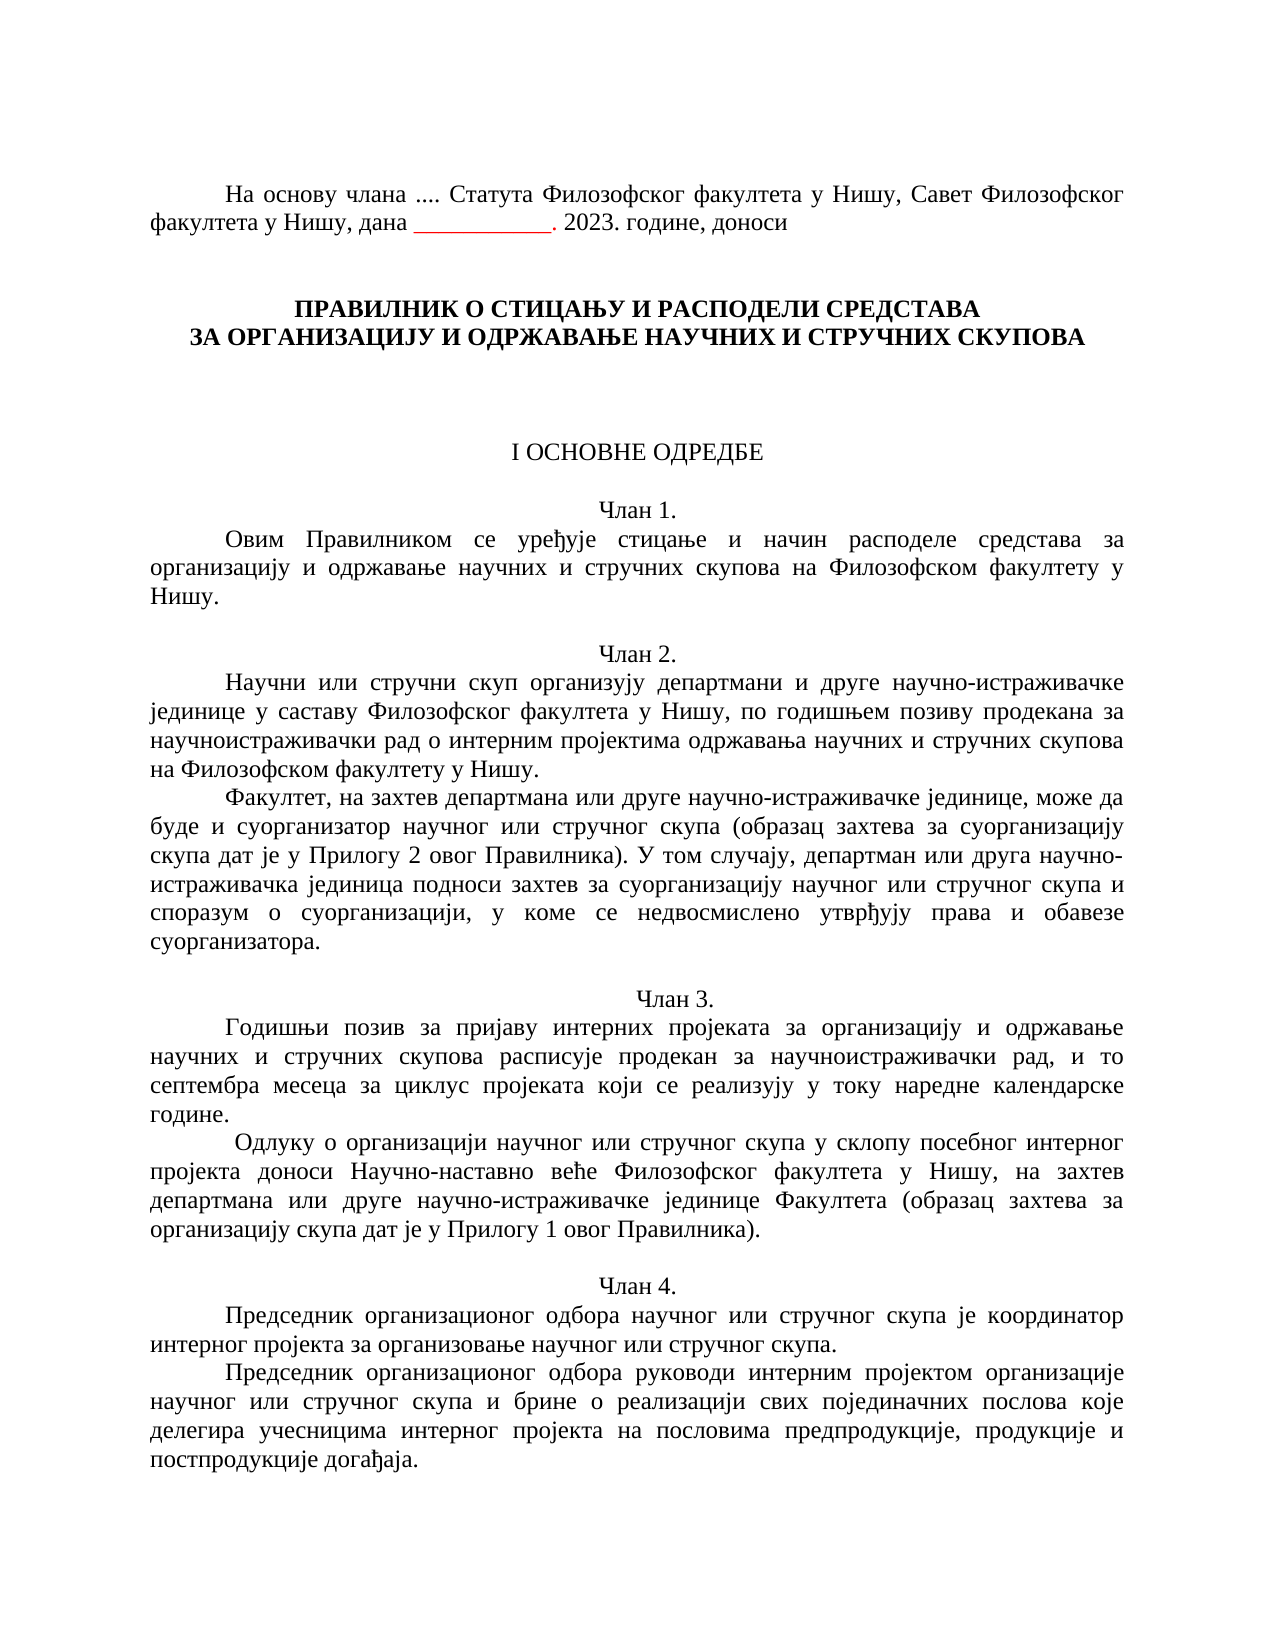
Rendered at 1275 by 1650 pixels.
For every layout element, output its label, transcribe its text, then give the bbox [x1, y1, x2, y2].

text Члан 1. [150, 495, 1125, 524]
text Члан 3. [150, 984, 1125, 1012]
text ЗА ОРГАНИЗАЦИЈУ И ОДРЖАВАЊЕ НАУЧНИХ И СТРУЧНИХ СКУПОВА [150, 322, 1125, 351]
text Председник организационог одбора научног или стручног скупа је координатор интерног пројекта за организовање научног или стручног скупа. [150, 1300, 1125, 1357]
text ПРАВИЛНИК О СТИЦАЊУ И РАСПОДЕЛИ СРЕДСТАВА [150, 294, 1125, 322]
text Члан 4. [150, 1271, 1125, 1300]
text Научни или стручни скуп организују департмани и друге научно-истраживачке јединице у саставу Филозофског факултета у Нишу, по годишњем позиву продекана за научноистраживачки рад о интерним пројектима одржавања научних и стручних скупова на Филозофском факултету у Нишу. [150, 667, 1125, 782]
text Овим Правилником се уређује стицање и начин расподеле средстава за организацију и одржавање научних и стручних скупова на Филозофском факултету у Нишу. [150, 524, 1125, 610]
text I ОСНОВНЕ ОДРЕДБЕ [150, 437, 1125, 466]
text Члан 2. [150, 639, 1125, 667]
text Годишњи позив за пријаву интерних пројеката за организацију и одржавање научних и стручних скупова расписује продекан за научноистраживачки рад, и то септембра месеца за циклус пројеката који се реализују у току наредне календарске године. [150, 1012, 1125, 1127]
text Одлуку о организацији научног или стручног скупа у склопу посебног интерног пројекта доноси Научно-наставно веће Филозофског факултета у Нишу, на захтев департмана или друге научно-истраживачке јединице Факултета (образац захтева за организацију скупа дат је у Прилогу 1 овог Правилника). [150, 1127, 1125, 1242]
text На основу члана .... Статута Филозофског факултета у Нишу, Савет Филозофског факултета у Нишу, дана ___________. 2023. године, доноси [150, 179, 1125, 236]
text Факултет, на захтев департмана или друге научно-истраживачке јединице, може да буде и суорганизатор научног или стручног скупа (образац захтева за суорганизацију скупа дат је у Прилогу 2 овог Правилника). У том случају, департман или друга научно-истраживачка јединица подноси захтев за суорганизацију научног или стручног скупа и споразум о суорганизацији, у коме се недвосмислено утврђују права и обавезе суорганизатора. [150, 782, 1125, 955]
text Председник организационог одбора руководи интерним пројектом организације научног или стручног скупа и брине о реализацији свих појединачних послова које делегира учесницима интерног пројекта на пословима предпродукције, продукције и постпродукције догађаја. [150, 1357, 1125, 1472]
